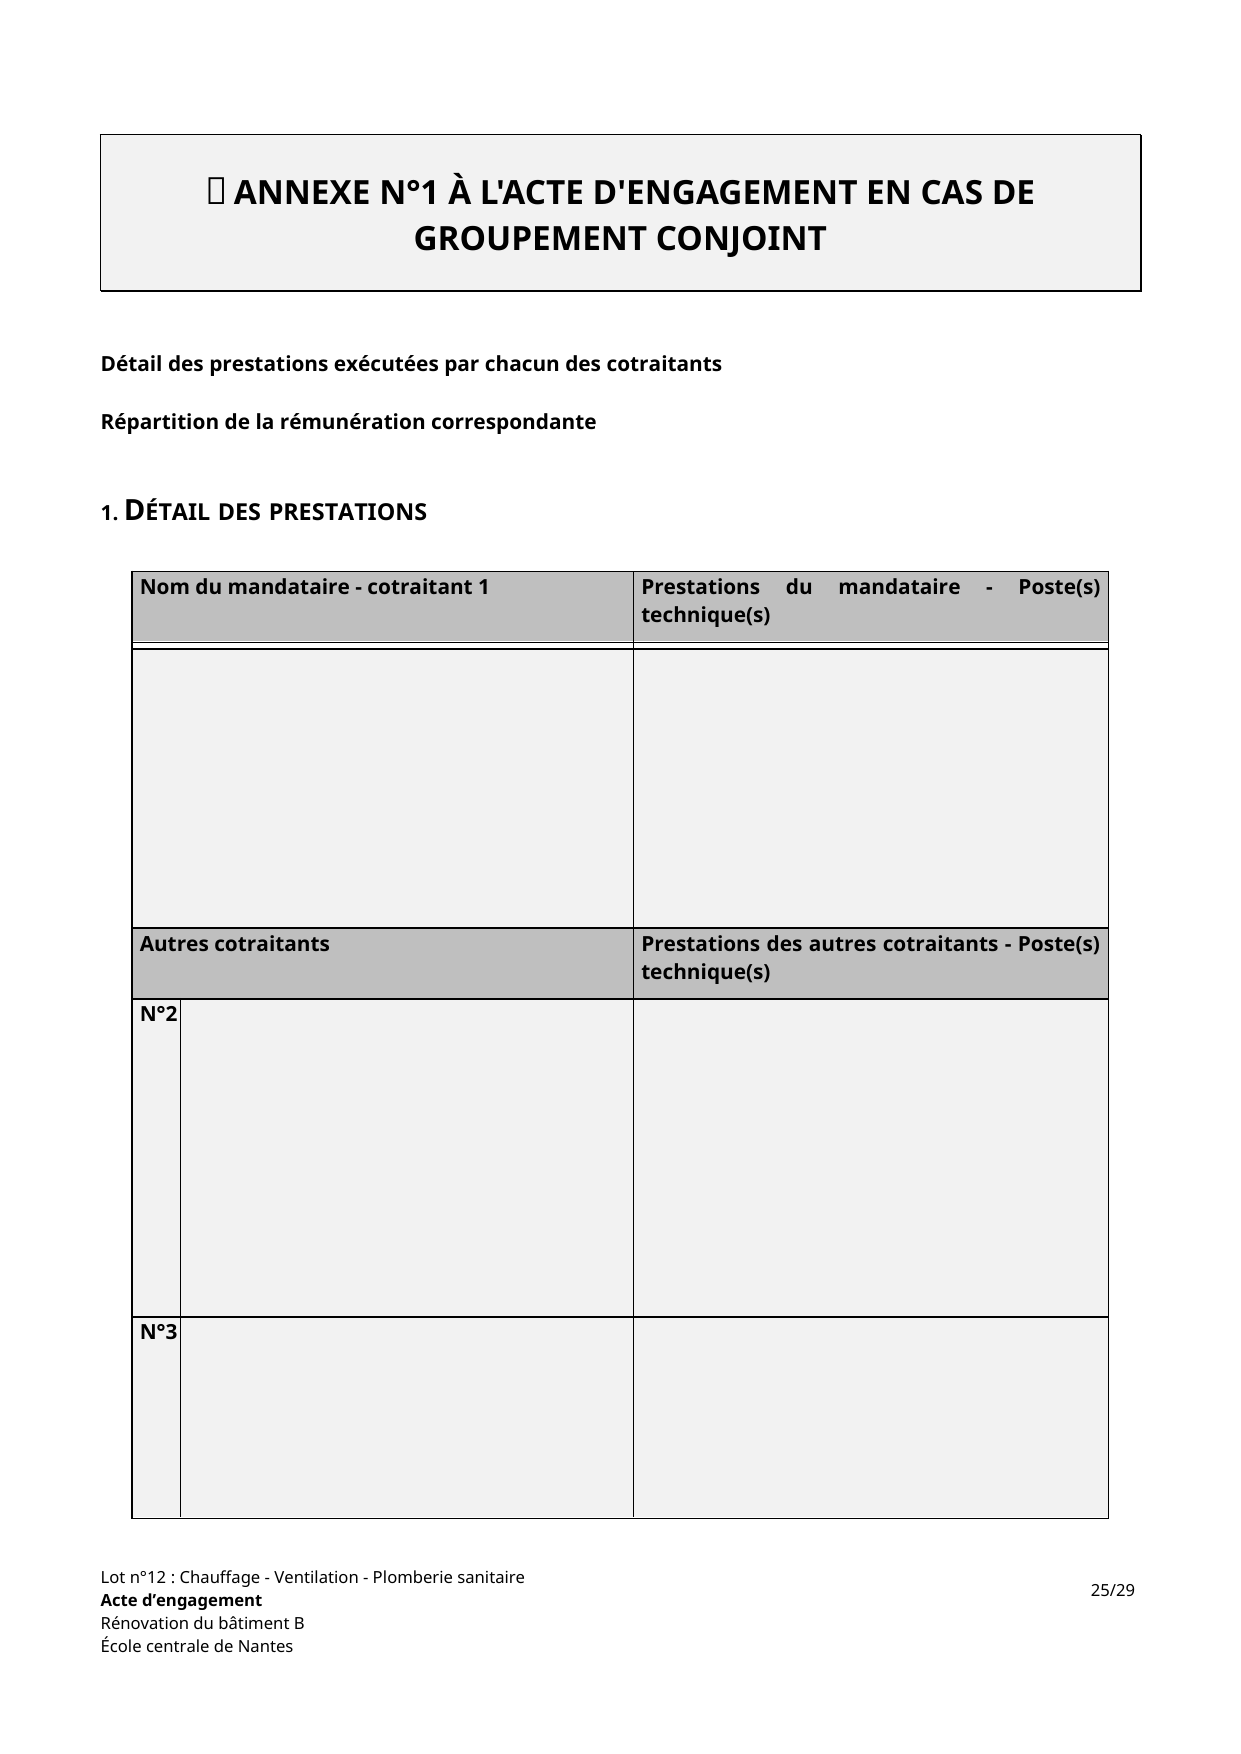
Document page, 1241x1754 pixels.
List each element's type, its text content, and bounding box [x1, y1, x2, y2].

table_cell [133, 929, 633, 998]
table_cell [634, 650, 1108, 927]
list Détail des prestations [100, 490, 1140, 529]
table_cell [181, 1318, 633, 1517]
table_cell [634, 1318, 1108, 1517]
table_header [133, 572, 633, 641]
text GROUPEMENT CONJOINT [101, 185, 1140, 290]
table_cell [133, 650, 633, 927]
text Détail des prestations exécutées par chacun des cotraitants [100, 349, 1140, 378]
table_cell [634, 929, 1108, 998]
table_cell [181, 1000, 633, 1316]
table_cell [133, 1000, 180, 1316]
text Répartition de la rémunération correspondante [100, 407, 1140, 436]
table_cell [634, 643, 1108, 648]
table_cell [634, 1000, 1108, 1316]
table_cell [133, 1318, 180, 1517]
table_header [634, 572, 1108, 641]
text  ANNEXE N°1 À L'ACTE D'ENGAGEMENT EN CAS DE [101, 135, 1140, 185]
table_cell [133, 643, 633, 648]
